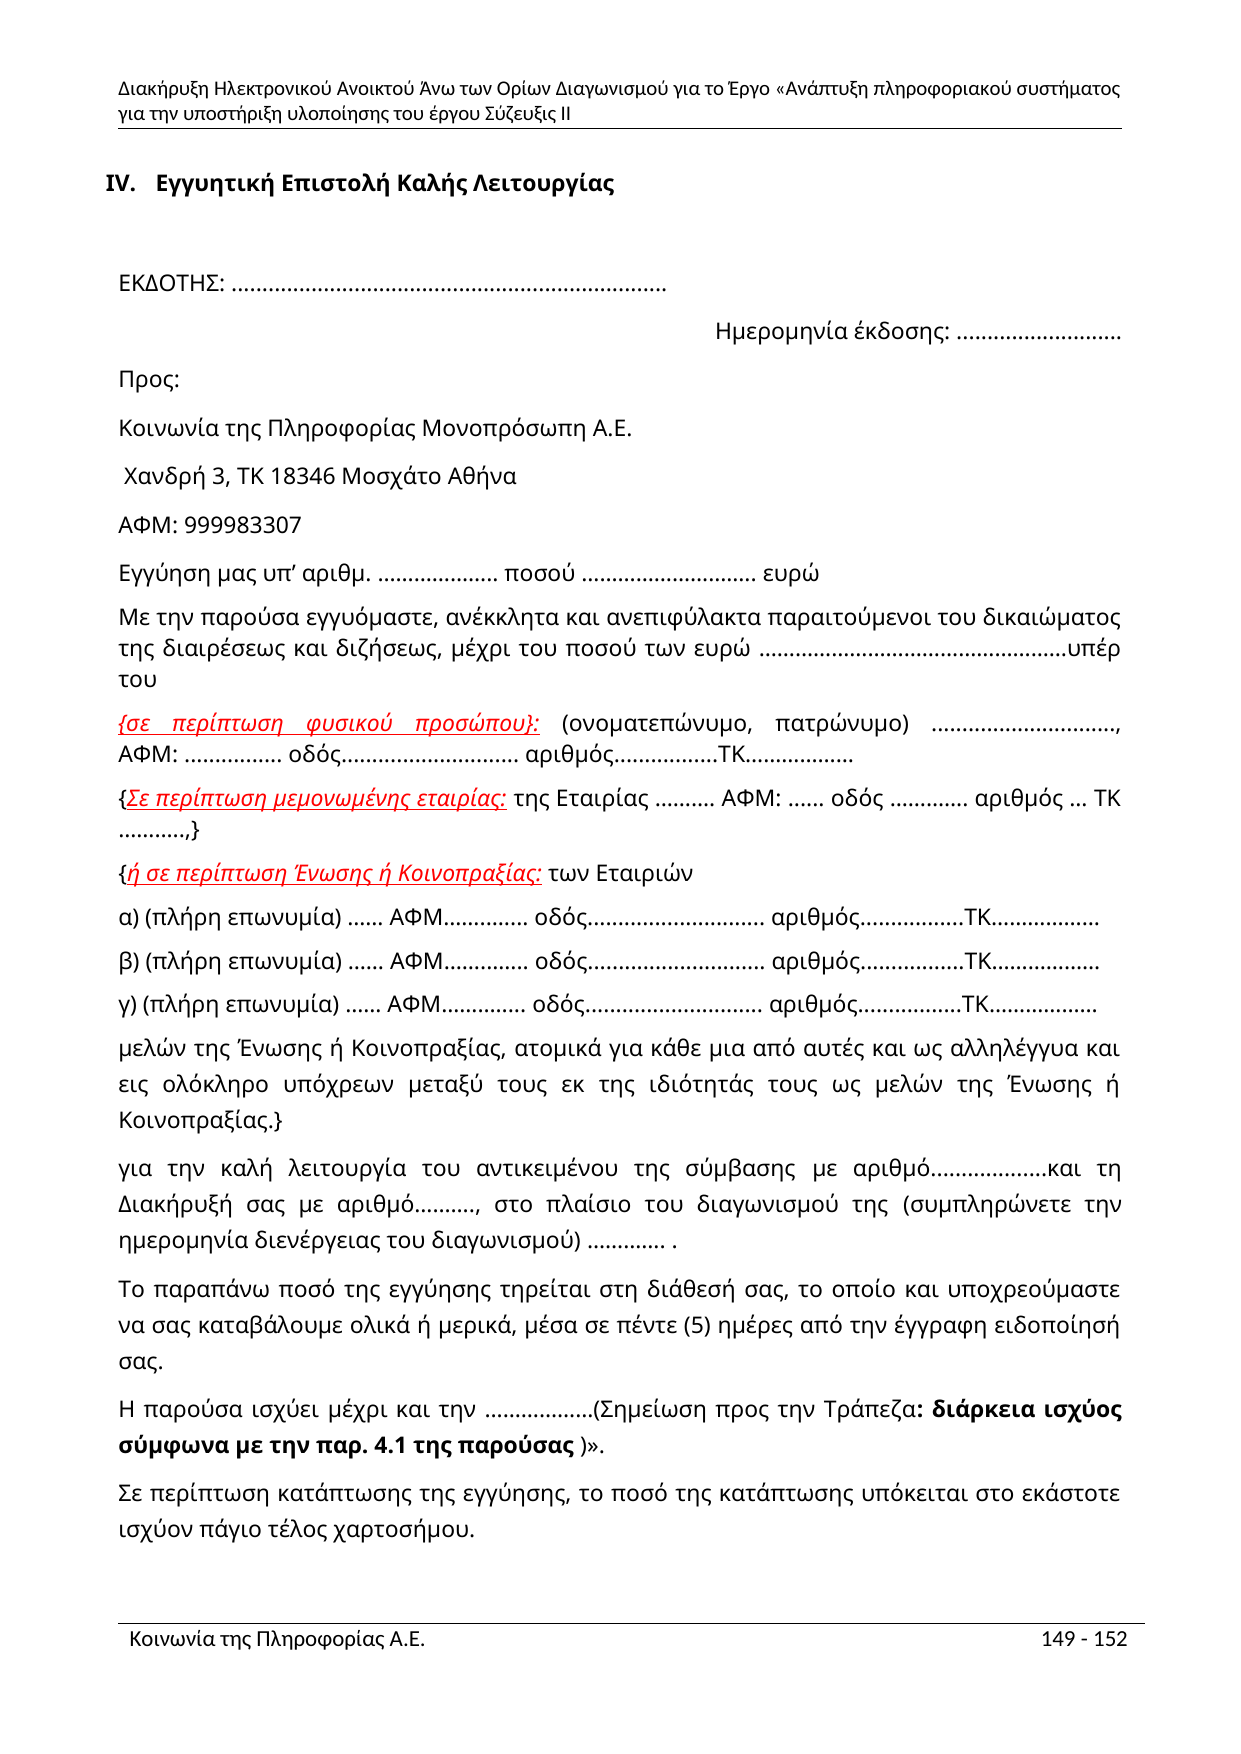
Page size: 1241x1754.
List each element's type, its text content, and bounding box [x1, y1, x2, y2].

text {ή σε περίπτωση Ένωσης ή Κοινοπραξίας: των Εταιριών [118, 857, 1122, 888]
text Με την παρούσα εγγυόμαστε, ανέκκλητα και ανεπιφύλακτα παραιτούμενοι του δικαιώματος της διαιρέσεως και διζήσεως, μέχρι του ποσού των ευρώ ……………………………………………υπέρ του [118, 601, 1122, 694]
text Χανδρή 3, ΤΚ 18346 Μοσχάτο Αθήνα [118, 460, 1122, 491]
text ΑΦΜ: 999983307 [118, 509, 1122, 540]
text γ) (πλήρη επωνυμία) …… ΑΦΜ…….….... οδός............................. αριθμός.................ΤΚ……………… [118, 988, 1122, 1019]
text ΕΚΔΟΤΗΣ: ....................................................................... [118, 266, 1122, 298]
text Κοινωνία της Πληροφορίας Μονοπρόσωπη Α.Ε. [118, 412, 1122, 443]
text {σε περίπτωση φυσικού προσώπου}: (ονοματεπώνυμο, πατρώνυμο) .............................., ΑΦΜ: ................ οδός............................. αριθμός.................ΤΚ……………… [118, 707, 1122, 769]
text μελών της Ένωσης ή Κοινοπραξίας, ατομικά για κάθε μια από αυτές και ως αλληλέγγυα και εις ολόκληρο υπόχρεων μεταξύ τους εκ της ιδιότητάς τους ως μελών της Ένωσης ή Κοινοπραξίας.} [118, 1032, 1122, 1135]
text Η παρούσα ισχύει μέχρι και την ………………(Σημείωση προς την Τράπεζα: διάρκεια ισχύος σύμφωνα με την παρ. 4.1 της παρούσας )». [118, 1393, 1122, 1460]
text για την καλή λειτουργία του αντικειμένου της σύμβασης με αριθμό...................και τη Διακήρυξή σας με αριθμό………., στο πλαίσιο του διαγωνισμού της (συμπληρώνετε την ημερομηνία διενέργειας του διαγωνισμού) …………. . [118, 1152, 1122, 1256]
text β) (πλήρη επωνυμία) …… ΑΦΜ…….….... οδός............................. αριθμός.................ΤΚ……………… [118, 944, 1122, 976]
text Το παραπάνω ποσό της εγγύησης τηρείται στη διάθεσή σας, το οποίο και υποχρεούμαστε να σας καταβάλουμε ολικά ή μερικά, μέσα σε πέντε (5) ημέρες από την έγγραφη ειδοποίησή σας. [118, 1273, 1122, 1376]
text Προς: [118, 363, 1122, 394]
text Εγγύηση μας υπ’ αριθμ. ……………….. ποσού ………………….……. ευρώ [118, 557, 1122, 588]
text Ημερομηνία έκδοσης: ........................... [118, 315, 1122, 346]
text Σε περίπτωση κατάπτωσης της εγγύησης, το ποσό της κατάπτωσης υπόκειται στο εκάστοτε ισχύον πάγιο τέλος χαρτοσήμου. [118, 1477, 1122, 1544]
text {Σε περίπτωση μεμονωμένης εταιρίας: της Εταιρίας ………. ΑΦΜ: ...... οδός …………. αριθμός … ΤΚ ………..,} [118, 782, 1122, 844]
subtitle Εγγυητική Επιστολή Καλής Λειτουργίας [136, 166, 1122, 198]
text α) (πλήρη επωνυμία) …… ΑΦΜ…….….... οδός............................. αριθμός.................ΤΚ……………… [118, 901, 1122, 932]
